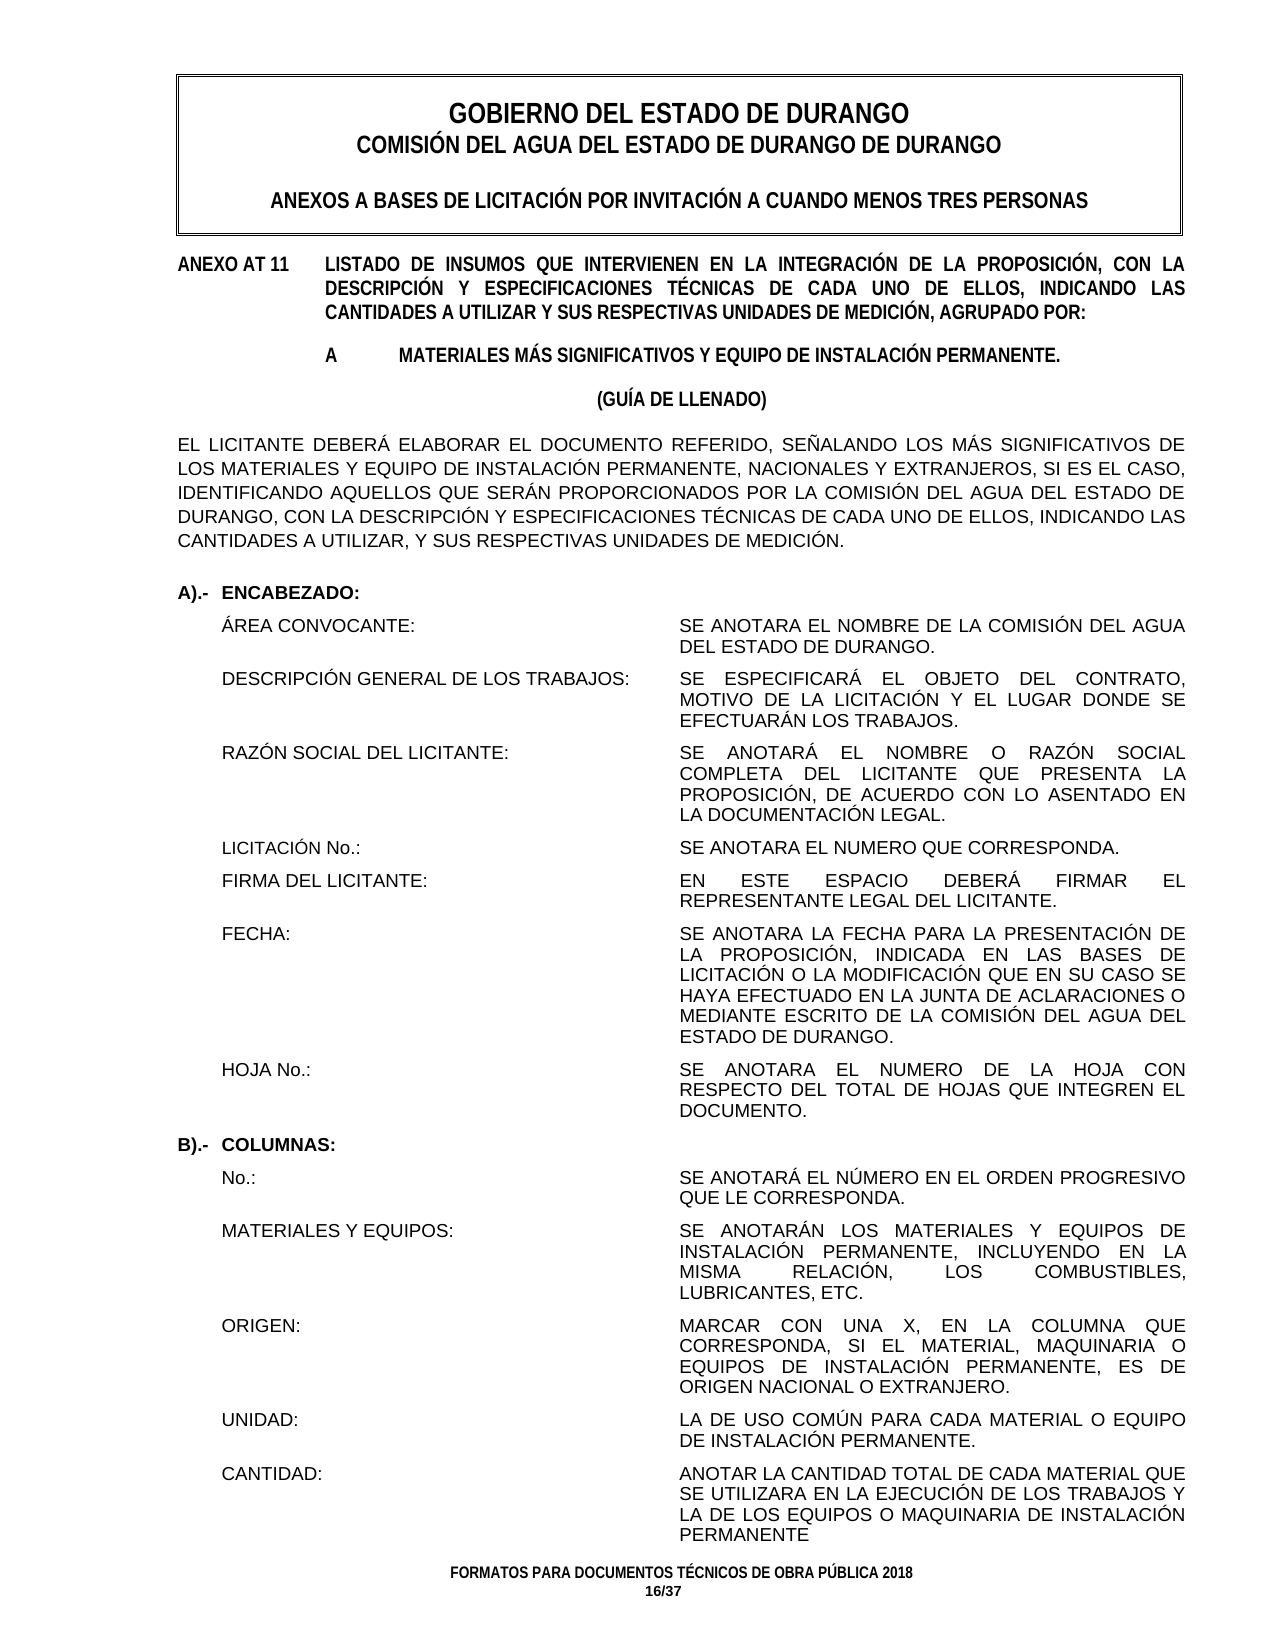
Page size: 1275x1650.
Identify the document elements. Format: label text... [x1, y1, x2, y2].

text ORIGEN: MARCAR CON UNA X, EN LA COLUMNA QUE CORRESPONDA, SI EL MATERIAL, MAQUINARIA O EQUIPOS DE INSTALACIÓN PERMANENTE, ES DE ORIGEN NACIONAL O EXTRANJERO. [221, 1316, 1186, 1398]
text DESCRIPCIÓN GENERAL DE LOS TRABAJOS: SE ESPECIFICARÁ EL OBJETO DEL CONTRATO, MOTIVO DE LA LICITACIÓN Y EL LUGAR DONDE SE EFECTUARÁN LOS TRABAJOS. [222, 669, 1186, 731]
text No.: SE ANOTARÁ EL NÚMERO EN EL ORDEN PROGRESIVO QUE LE CORRESPONDA. [221, 1168, 1186, 1209]
text FIRMA DEL LICITANTE: EN ESTE ESPACIO DEBERÁ FIRMAR EL REPRESENTANTE LEGAL DEL LICITANTE. [222, 871, 1186, 912]
text RAZÓN SOCIAL DEL LICITANTE: SE ANOTARÁ EL NOMBRE O RAZÓN SOCIAL COMPLETA DEL LICITANTE QUE PRESENTA LA PROPOSICIÓN, DE ACUERDO CON LO ASENTADO EN LA DOCUMENTACIÓN LEGAL. [222, 743, 1186, 825]
text EL LICITANTE DEBERÁ ELABORAR EL DOCUMENTO REFERIDO, SEÑALANDO LOS MÁS SIGNIFICATIVOS DE LOS MATERIALES Y EQUIPO DE INSTALACIÓN PERMANENTE, NACIONALES Y EXTRANJEROS, SI ES EL CASO, IDENTIFICANDO AQUELLOS QUE SERÁN PROPORCIONADOS POR LA COMISIÓN DEL AGUA DEL ESTADO DE DURANGO, CON LA DESCRIPCIÓN Y ESPECIFICACIONES TÉCNICAS DE CADA UNO DE ELLOS, INDICANDO LAS CANTIDADES A UTILIZAR, Y SUS RESPECTIVAS UNIDADES DE MEDICIÓN. [177, 432, 1186, 553]
text FECHA: SE ANOTARA LA FECHA PARA LA PRESENTACIÓN DE LA PROPOSICIÓN, INDICADA EN LAS BASES DE LICITACIÓN O LA MODIFICACIÓN QUE EN SU CASO SE HAYA EFECTUADO EN LA JUNTA DE ACLARACIONES O MEDIANTE ESCRITO DE LA COMISIÓN DEL AGUA DEL ESTADO DE DURANGO. [222, 924, 1186, 1047]
text UNIDAD: LA DE USO COMÚN PARA CADA MATERIAL O EQUIPO DE INSTALACIÓN PERMANENTE. [221, 1410, 1186, 1451]
text B).- COLUMNAS: [177, 1134, 1181, 1155]
text ÁREA CONVOCANTE: SE ANOTARA EL NOMBRE DE LA COMISIÓN DEL AGUA DEL ESTADO DE DURANGO. [221, 616, 1186, 657]
text A).- ENCABEZADO: [177, 582, 1181, 603]
text MATERIALES Y EQUIPOS: SE ANOTARÁN LOS MATERIALES Y EQUIPOS DE INSTALACIÓN PERMANENTE, INCLUYENDO EN LA MISMA RELACIÓN, LOS COMBUSTIBLES, LUBRICANTES, ETC. [221, 1221, 1186, 1303]
text CANTIDAD: ANOTAR LA CANTIDAD TOTAL DE CADA MATERIAL QUE SE UTILIZARA EN LA EJECUCIÓN DE LOS TRABAJOS Y LA DE LOS EQUIPOS O MAQUINARIA DE INSTALACIÓN PERMANENTE [221, 1464, 1186, 1546]
text HOJA No.: SE ANOTARA EL NUMERO DE LA HOJA CON RESPECTO DEL TOTAL DE HOJAS QUE INTEGREN EL DOCUMENTO. [221, 1060, 1186, 1121]
text LICITACIÓN No.: SE ANOTARA EL NUMERO QUE CORRESPONDA. [222, 838, 1186, 858]
